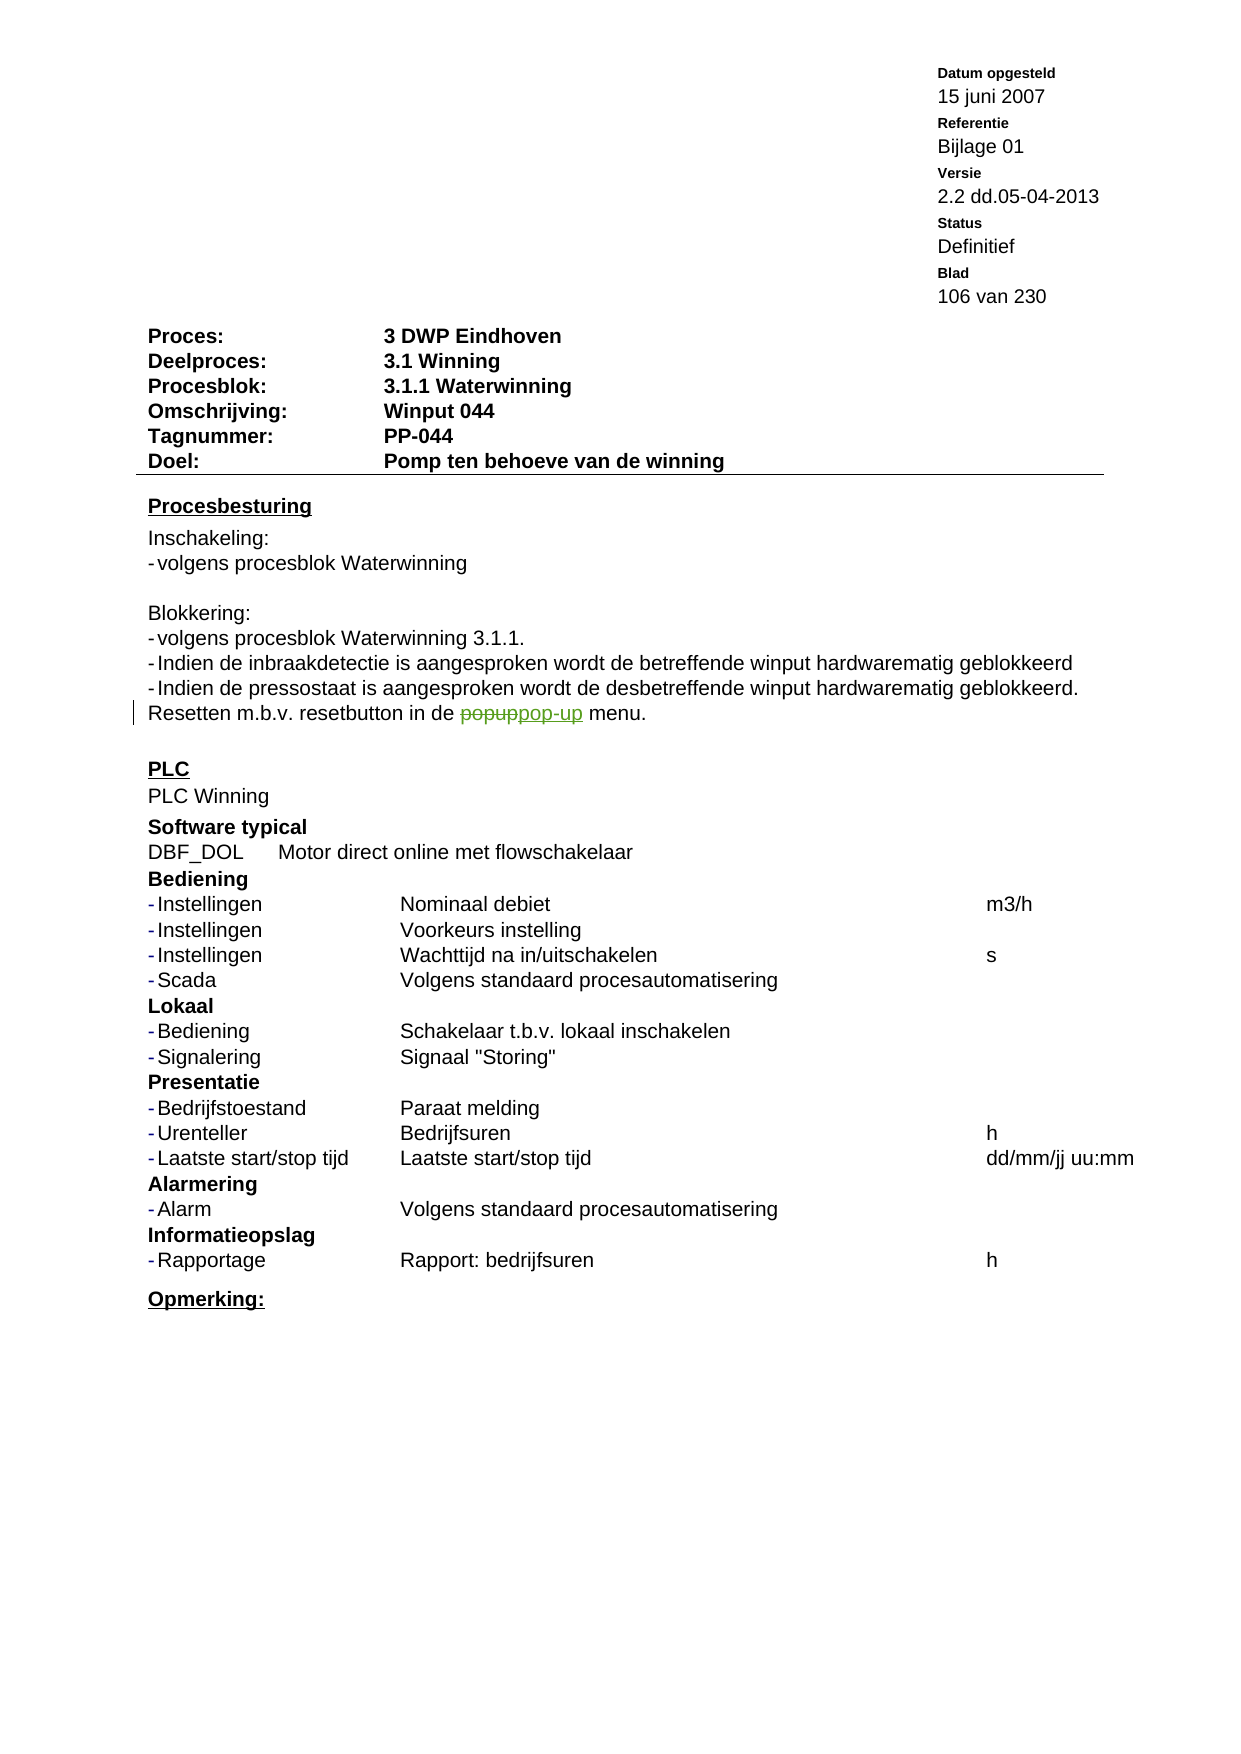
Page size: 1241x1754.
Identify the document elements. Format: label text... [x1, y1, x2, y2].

text - Bediening Schakelaar t.b.v. lokaal inschakelen [148, 1019, 1148, 1044]
text Presentatie [148, 1069, 1148, 1094]
text - Indien de pressostaat is aangesproken wordt de desbetreffende winput hardwarematig geblokkeerd. Resetten m.b.v. resetbutton in de menu. [148, 675, 1148, 725]
text Opmerking: [148, 1286, 1148, 1311]
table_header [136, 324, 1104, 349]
text - Bedrijfstoestand Paraat melding [148, 1095, 1148, 1120]
text PLC [148, 756, 1148, 781]
text Inschakeling: [148, 525, 1148, 550]
text - volgens procesblok Waterwinning 3.1.1. [148, 625, 1148, 650]
text Bediening [148, 866, 1148, 891]
text - Indien de inbraakdetectie is aangesproken wordt de betreffende winput hardwarematig geblokkeerd [148, 650, 1148, 675]
text - Alarm Volgens standaard procesautomatisering [148, 1197, 1148, 1222]
text - Urenteller Bedrijfsuren h [148, 1120, 1148, 1145]
text Software typical [148, 814, 1148, 839]
text - Instellingen Voorkeurs instelling [148, 917, 1148, 942]
text Alarmering [148, 1171, 1148, 1196]
text - Instellingen Nominaal debiet m3/h [148, 892, 1148, 917]
text Informatieopslag [148, 1222, 1148, 1247]
text - Signalering Signaal "Storing" [148, 1044, 1148, 1069]
text - Scada Volgens standaard procesautomatisering [148, 968, 1148, 993]
text DBF_DOL Motor direct online met flowschakelaar [148, 839, 1148, 864]
text Lokaal [148, 993, 1148, 1018]
text - Rapportage Rapport: bedrijfsuren h [148, 1247, 1148, 1272]
text PLC Winning [148, 783, 1148, 808]
text - volgens procesblok Waterwinning [148, 550, 1148, 575]
text Procesbesturing [148, 494, 1148, 519]
text - Instellingen Wachttijd na in/uitschakelen s [148, 942, 1148, 967]
text - Laatste start/stop tijd Laatste start/stop tijd dd/mm/jj uu:mm [148, 1146, 1148, 1171]
text Blokkering: [148, 600, 1148, 625]
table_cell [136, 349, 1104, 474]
